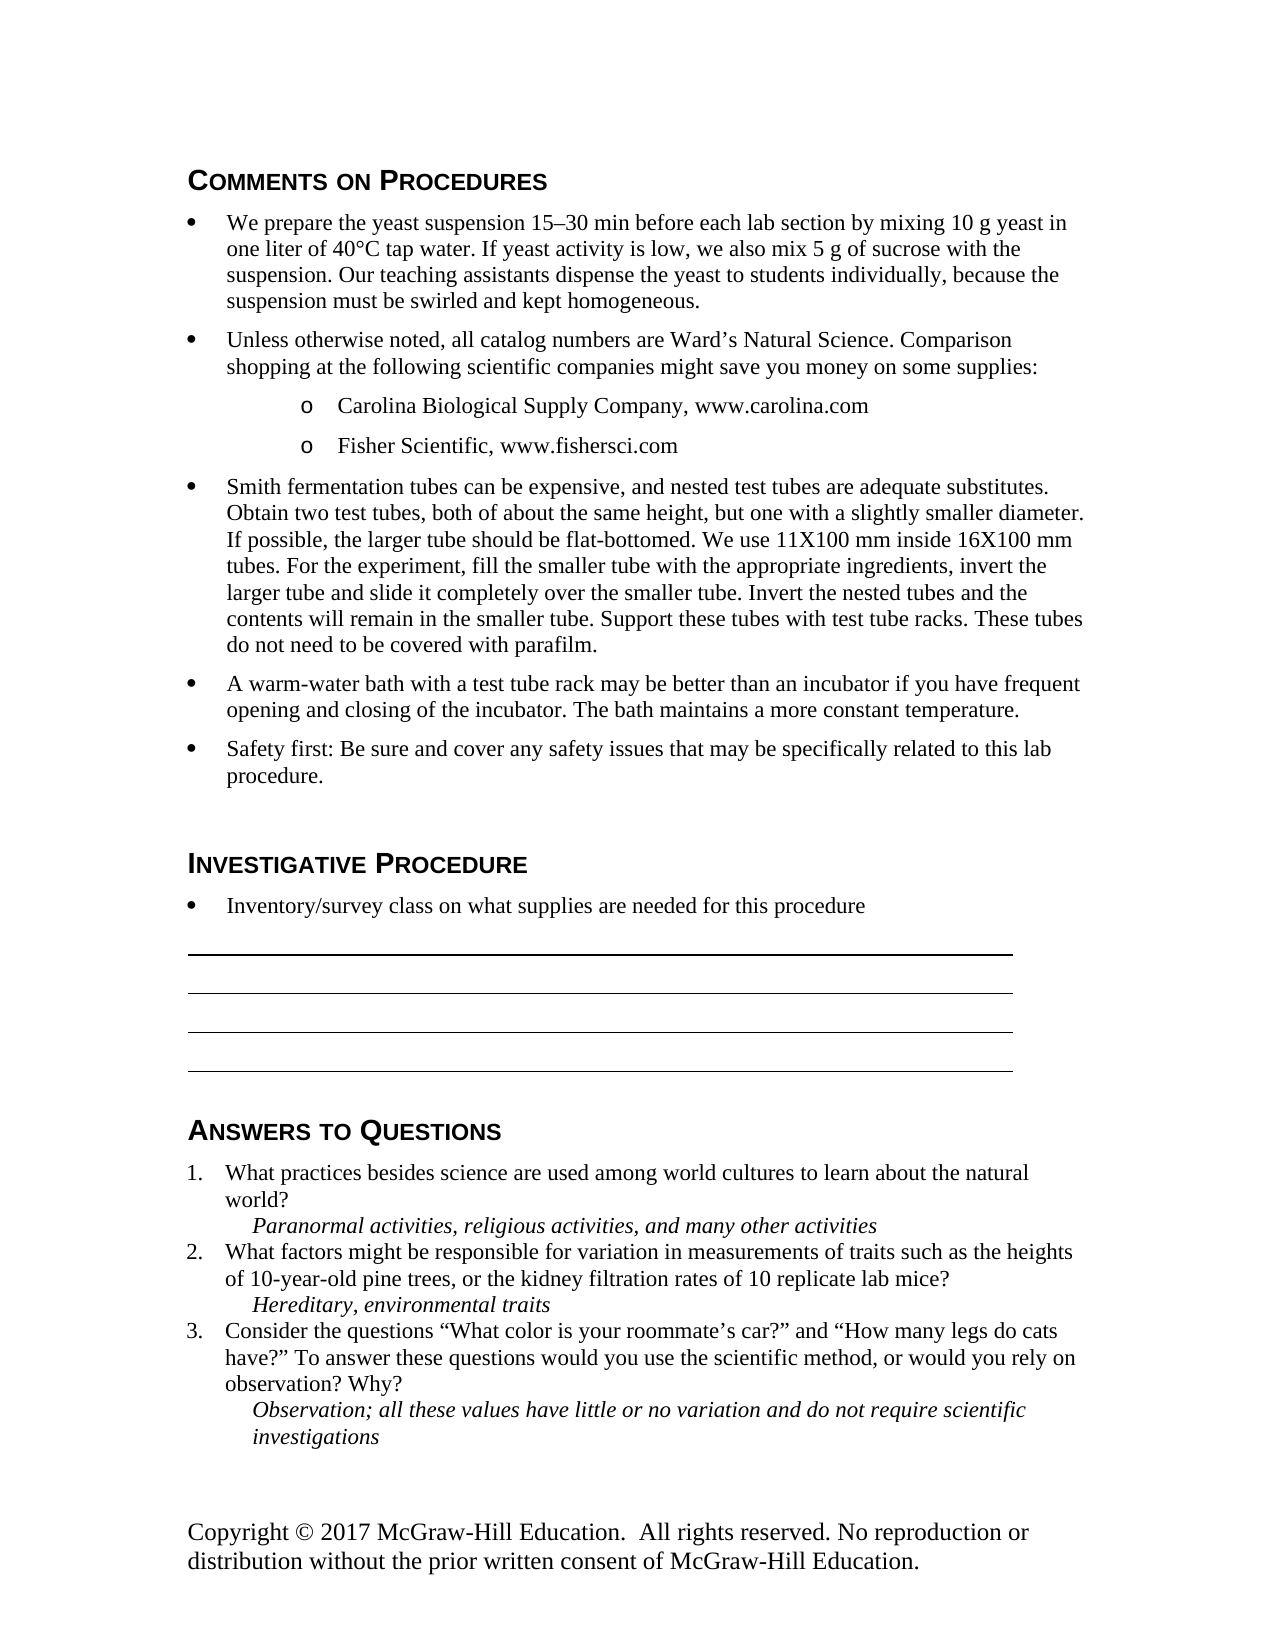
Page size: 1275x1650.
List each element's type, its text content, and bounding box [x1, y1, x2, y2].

text Smith fermentation tubes can be expensive, and nested test tubes are adequate substitutes. Obtain two test tubes, both of about the same height, but one with a slightly smaller diameter. If possible, the larger tube should be flat-bottomed. We use 11X100 mm inside 16X100 mm tubes. For the experiment, fill the smaller tube with the appropriate ingredients, invert the larger tube and slide it completely over the smaller tube. Invert the nested tubes and the contents will remain in the smaller tube. Support these tubes with test tube racks. These tubes do not need to be covered with parafilm. [187, 473, 1087, 658]
text Answers to Questions [187, 1113, 1087, 1147]
text We prepare the yeast suspension 15–30 min before each lab section by mixing 10 g yeast in one liter of 40°C tap water. If yeast activity is low, we also mix 5 g of sucrose with the suspension. Our teaching assistants dispense the yeast to students individually, because the suspension must be swirled and kept homogeneous. [187, 208, 1087, 314]
list Carolina Biological Supply Company, www.carolina.com [300, 392, 1087, 420]
text Safety first: Be sure and cover any safety issues that may be specifically related to this lab procedure. [187, 735, 1087, 788]
text 3. Consider the questions “What color is your roommate’s car?” and “How many legs do cats have?” To answer these questions would you use the scientific method, or would you rely on observation? Why? [186, 1317, 1087, 1396]
text 1. What practices besides science are used among world cultures to learn about the natural world? [186, 1159, 1087, 1212]
text Paranormal activities, religious activities, and many other activities [186, 1212, 1087, 1238]
text Hereditary, environmental traits [186, 1291, 1087, 1317]
text Comments on Procedures [187, 162, 1087, 196]
text Inventory/survey class on what supplies are needed for this procedure [187, 893, 1087, 919]
text Unless otherwise noted, all catalog numbers are Ward’s Natural Science. Comparison shopping at the following scientific companies might save you money on some supplies: [187, 326, 1087, 379]
text A warm-water bath with a test tube rack may be better than an incubator if you have frequent opening and closing of the incubator. The bath maintains a more constant temperature. [187, 670, 1087, 723]
text 2. What factors might be responsible for variation in measurements of traits such as the heights of 10-year-old pine trees, or the kidney filtration rates of 10 replicate lab mice? [186, 1238, 1087, 1291]
text Investigative Procedure [187, 847, 1087, 880]
text Observation; all these values have little or no variation and do not require scientific investigations [186, 1396, 1087, 1449]
list Fisher Scientific, www.fishersci.com [300, 432, 1087, 461]
